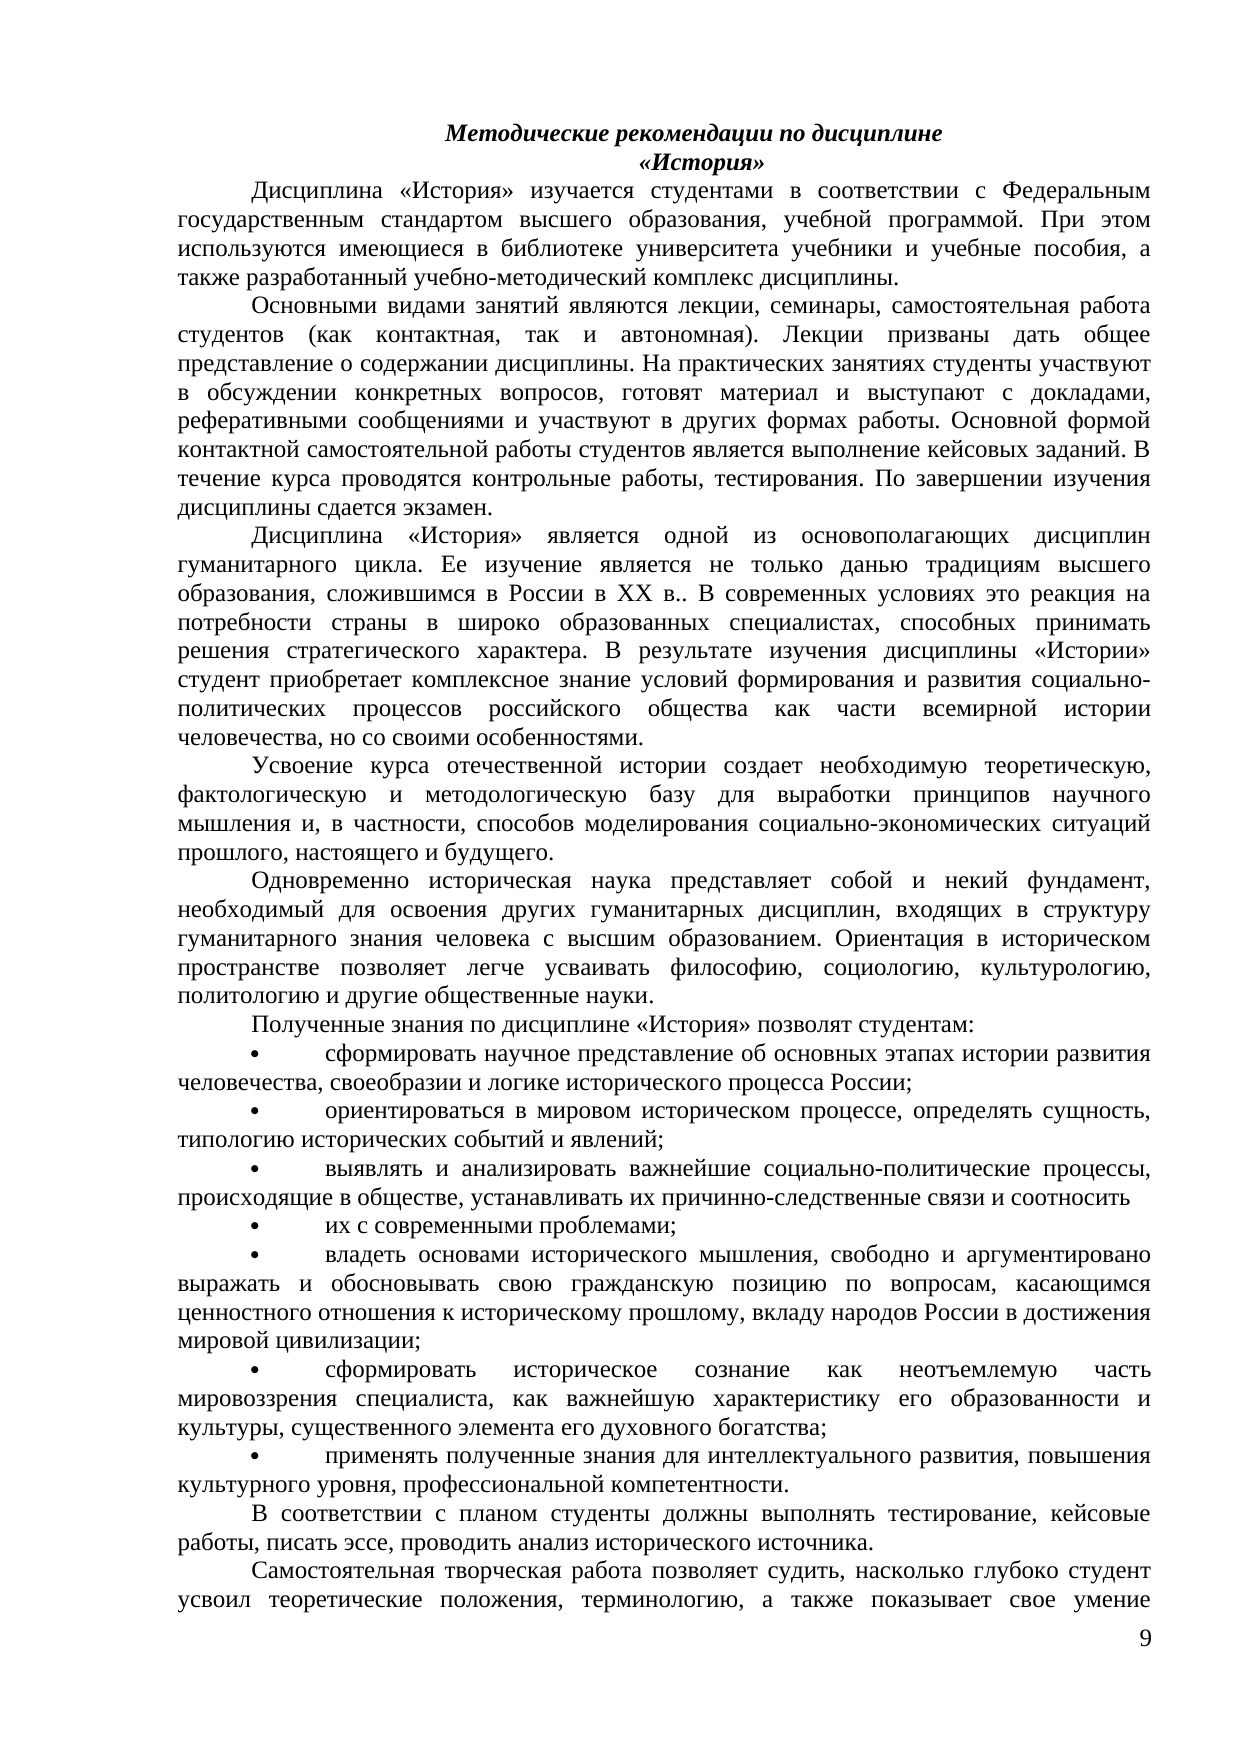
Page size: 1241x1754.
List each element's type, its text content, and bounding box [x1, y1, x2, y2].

text Дисциплина «История» изучается студентами в соответствии с Федеральным государственным стандартом высшего образования, учебной программой. При этом используются имеющиеся в библиотеке университета учебники и учебные пособия, а также разработанный учебно-методический комплекс дисциплины. [177, 176, 1152, 291]
list ориентироваться в мировом историческом процессе, определять сущность, типологию исторических событий и явлений; [177, 1096, 1152, 1153]
text «История» [177, 147, 1152, 176]
list сформировать историческое сознание как неотъемлемую часть мировоззрения специалиста, как важнейшую характеристику его образованности и культуры, существенного элемента его духовного богатства; [177, 1354, 1152, 1441]
list применять полученные знания для интеллектуального развития, повышения культурного уровня, профессиональной компетентности. [177, 1441, 1152, 1498]
list выявлять и анализировать важнейшие социально-политические процессы, происходящие в обществе, устанавливать их причинно-следственные связи и соотносить [177, 1153, 1152, 1211]
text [177, 1556, 1152, 1613]
text Методические рекомендации по дисциплине [177, 118, 1152, 147]
list сформировать научное представление об основных этапах истории развития человечества, своеобразии и логике исторического процесса России; [177, 1038, 1152, 1096]
text Дисциплина «История» является одной из основополагающих дисциплин гуманитарного цикла. Ее изучение является не только данью традициям высшего образования, сложившимся в России в ХХ в.. В современных условиях это реакция на потребности страны в широко образованных специалистах, способных принимать решения стратегического характера. В результате изучения дисциплины «Истории» студент приобретает комплексное знание условий формирования и развития социально-политических процессов российского общества как части всемирной истории человечества, но со своими особенностями. [177, 521, 1152, 751]
list владеть основами исторического мышления, свободно и аргументировано выражать и обосновывать свою гражданскую позицию по вопросам, касающимся ценностного отношения к историческому прошлому, вкладу народов России в достижения мировой цивилизации; [177, 1239, 1152, 1354]
list их с современными проблемами; [177, 1211, 1152, 1239]
text В соответствии с планом студенты должны выполнять тестирование, кейсовые работы, писать эссе, проводить анализ исторического источника. [177, 1498, 1152, 1556]
text Полученные знания по дисциплине «История» позволят студентам: [177, 1009, 1152, 1038]
text Основными видами занятий являются лекции, семинары, самостоятельная работа студентов (как контактная, так и автономная). Лекции призваны дать общее представление о содержании дисциплины. На практических занятиях студенты участвуют в обсуждении конкретных вопросов, готовят материал и выступают с докладами, реферативными сообщениями и участвуют в других формах работы. Основной формой контактной самостоятельной работы студентов является выполнение кейсовых заданий. В течение курса проводятся контрольные работы, тестирования. По завершении изучения дисциплины сдается экзамен. [177, 291, 1152, 521]
text Одновременно историческая наука представляет собой и некий фундамент, необходимый для освоения других гуманитарных дисциплин, входящих в структуру гуманитарного знания человека с высшим образованием. Ориентация в историческом пространстве позволяет легче усваивать философию, социологию, культурологию, политологию и другие общественные науки. [177, 866, 1152, 1009]
text Усвоение курса отечественной истории создает необходимую теоретическую, фактологическую и методологическую базу для выработки принципов научного мышления и, в частности, способов моделирования социально-экономических ситуаций прошлого, настоящего и будущего. [177, 751, 1152, 866]
